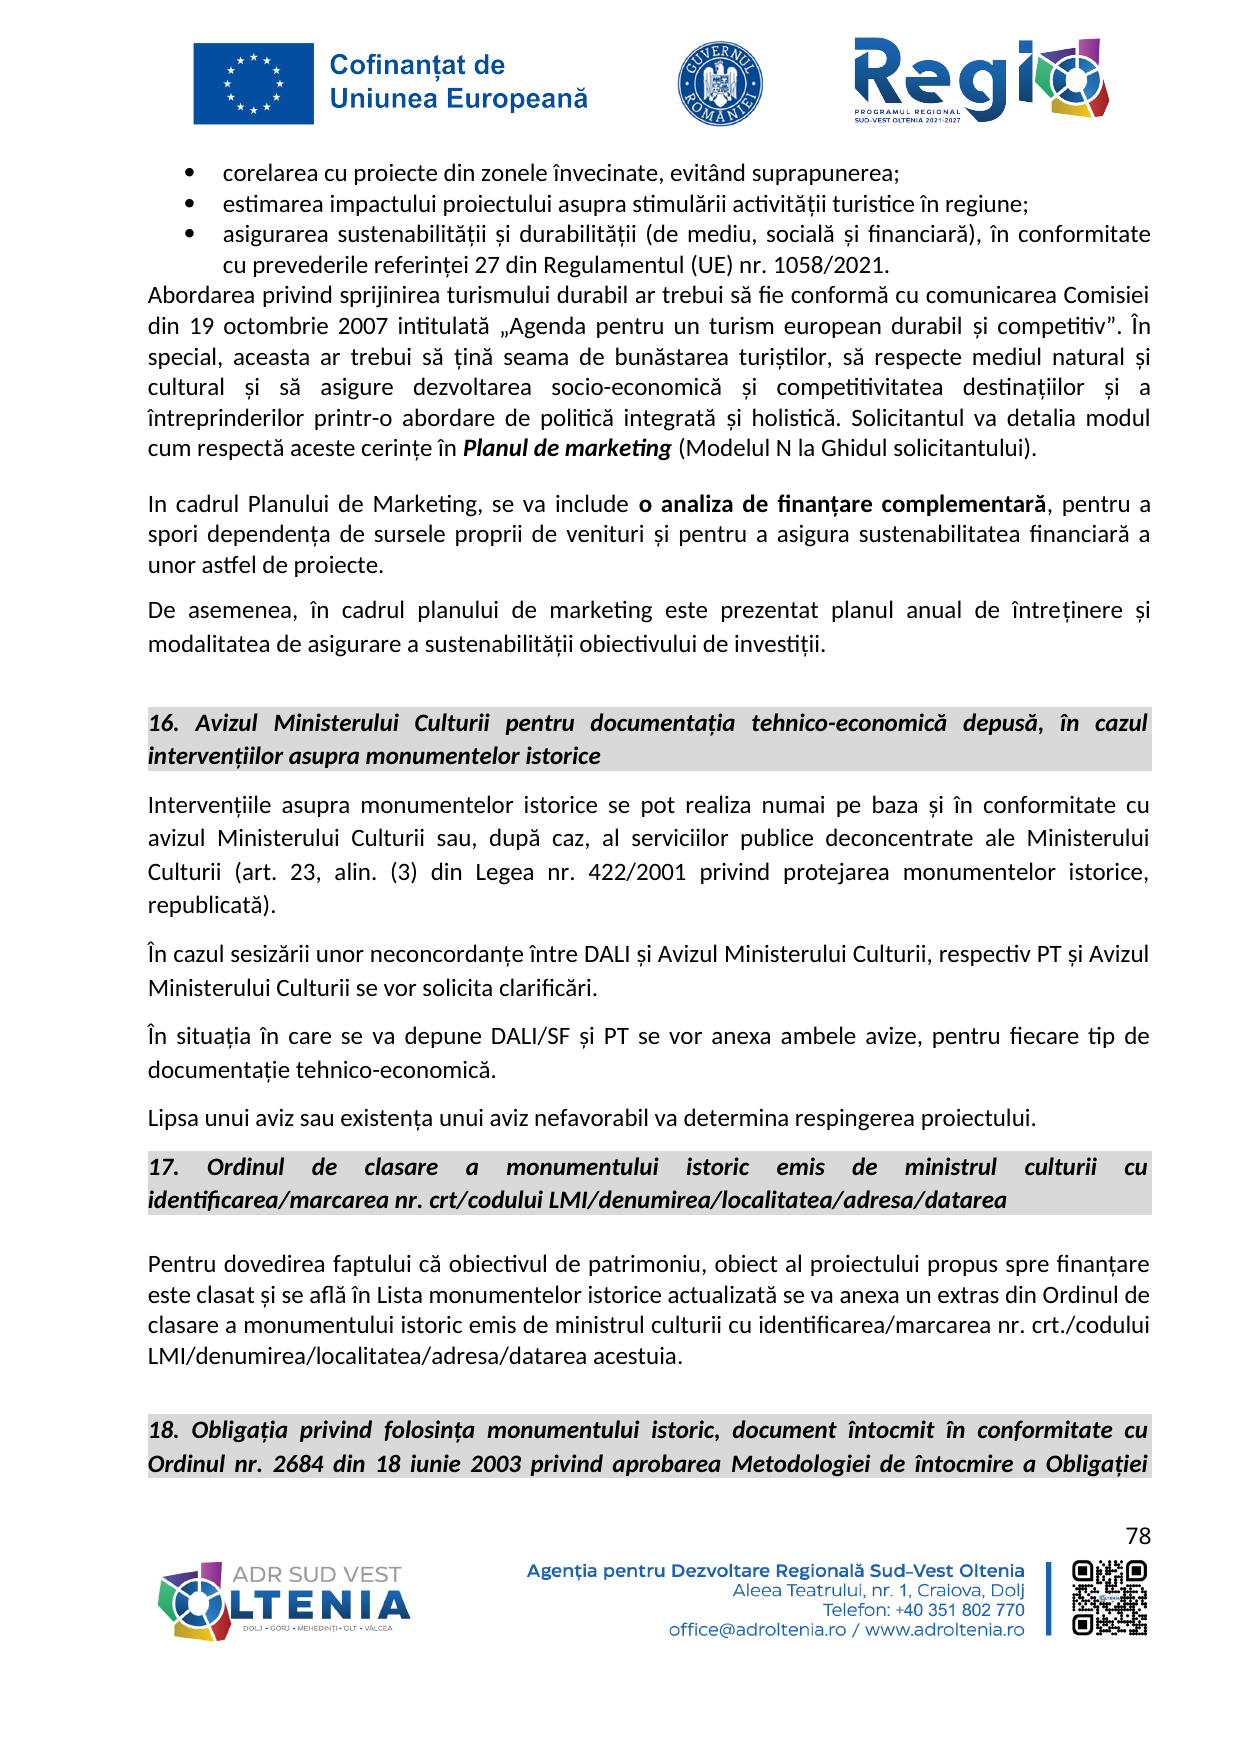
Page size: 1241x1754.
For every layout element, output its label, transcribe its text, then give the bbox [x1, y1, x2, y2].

text Lipsa unui aviz sau existenţa unui aviz nefavorabil va determina respingerea proiectului. [148, 1102, 1152, 1133]
text De asemenea, în cadrul planului de marketing este prezentat planul anual de întreținere și modalitatea de asigurare a sustenabilităţii obiectivului de investiţii. [148, 594, 1152, 658]
picture [852, 36, 1111, 126]
text Abordarea privind sprijinirea turismului durabil ar trebui să fie conformă cu comunicarea Comisiei din 19 octombrie 2007 intitulată „Agenda pentru un turism european durabil și competitiv”. În special, aceasta ar trebui să țină seama de bunăstarea turiștilor, să respecte mediul natural și cultural și să asigure dezvoltarea socio-economică și competitivitatea destinațiilor și a întreprinderilor printr-o abordare de politică integrată și holistică. Solicitantul va detalia modul cum respectă aceste cerinţe în Planul de marketing (Modelul N la Ghidul solicitantului). [148, 279, 1152, 463]
picture [148, 1551, 1152, 1648]
text In cadrul Planului de Marketing, se va include o analiza de finanțare complementară, pentru a spori dependența de sursele proprii de venituri și pentru a asigura sustenabilitatea financiară a unor astfel de proiecte. [148, 488, 1152, 579]
list asigurarea sustenabilității și durabilității (de mediu, socială și financiară), în conformitate cu prevederile referinţei 27 din Regulamentul (UE) nr. 1058/2021. [185, 218, 1152, 279]
picture [674, 39, 768, 128]
text În situaţia în care se va depune DALI/SF şi PT se vor anexa ambele avize, pentru fiecare tip de documentaţie tehnico-economică. [148, 1020, 1152, 1084]
list corelarea cu proiecte din zonele învecinate, evitând suprapunerea; [185, 157, 1152, 188]
text Pentru dovedirea faptului că obiectivul de patrimoniu, obiect al proiectului propus spre finanţare este clasat şi se află în Lista monumentelor istorice actualizată se va anexa un extras din Ordinul de clasare a monumentului istoric emis de ministrul culturii cu identificarea/marcarea nr. crt./codului LMI/denumirea/localitatea/adresa/datarea acestuia. [148, 1248, 1152, 1371]
text 16. Avizul Ministerului Culturii pentru documentaţia tehnico-economică depusă, în cazul intervenţiilor asupra monumentelor istorice [148, 707, 1152, 771]
text Intervenţiile asupra monumentelor istorice se pot realiza numai pe baza şi în conformitate cu avizul Ministerului Culturii sau, după caz, al serviciilor publice deconcentrate ale Ministerului Culturii (art. 23, alin. (3) din Legea nr. 422/2001 privind protejarea monumentelor istorice, republicată). [148, 789, 1152, 920]
text În cazul sesizării unor neconcordanţe între DALI şi Avizul Ministerului Culturii, respectiv PT şi Avizul Ministerului Culturii se vor solicita clarificări. [148, 938, 1152, 1002]
picture [188, 38, 590, 128]
text 17. Ordinul de clasare a monumentului istoric emis de ministrul culturii cu identificarea/marcarea nr. crt/codului LMI/denumirea/localitatea/adresa/datarea [148, 1151, 1152, 1215]
list estimarea impactului proiectului asupra stimulării activității turistice în regiune; [185, 188, 1152, 218]
